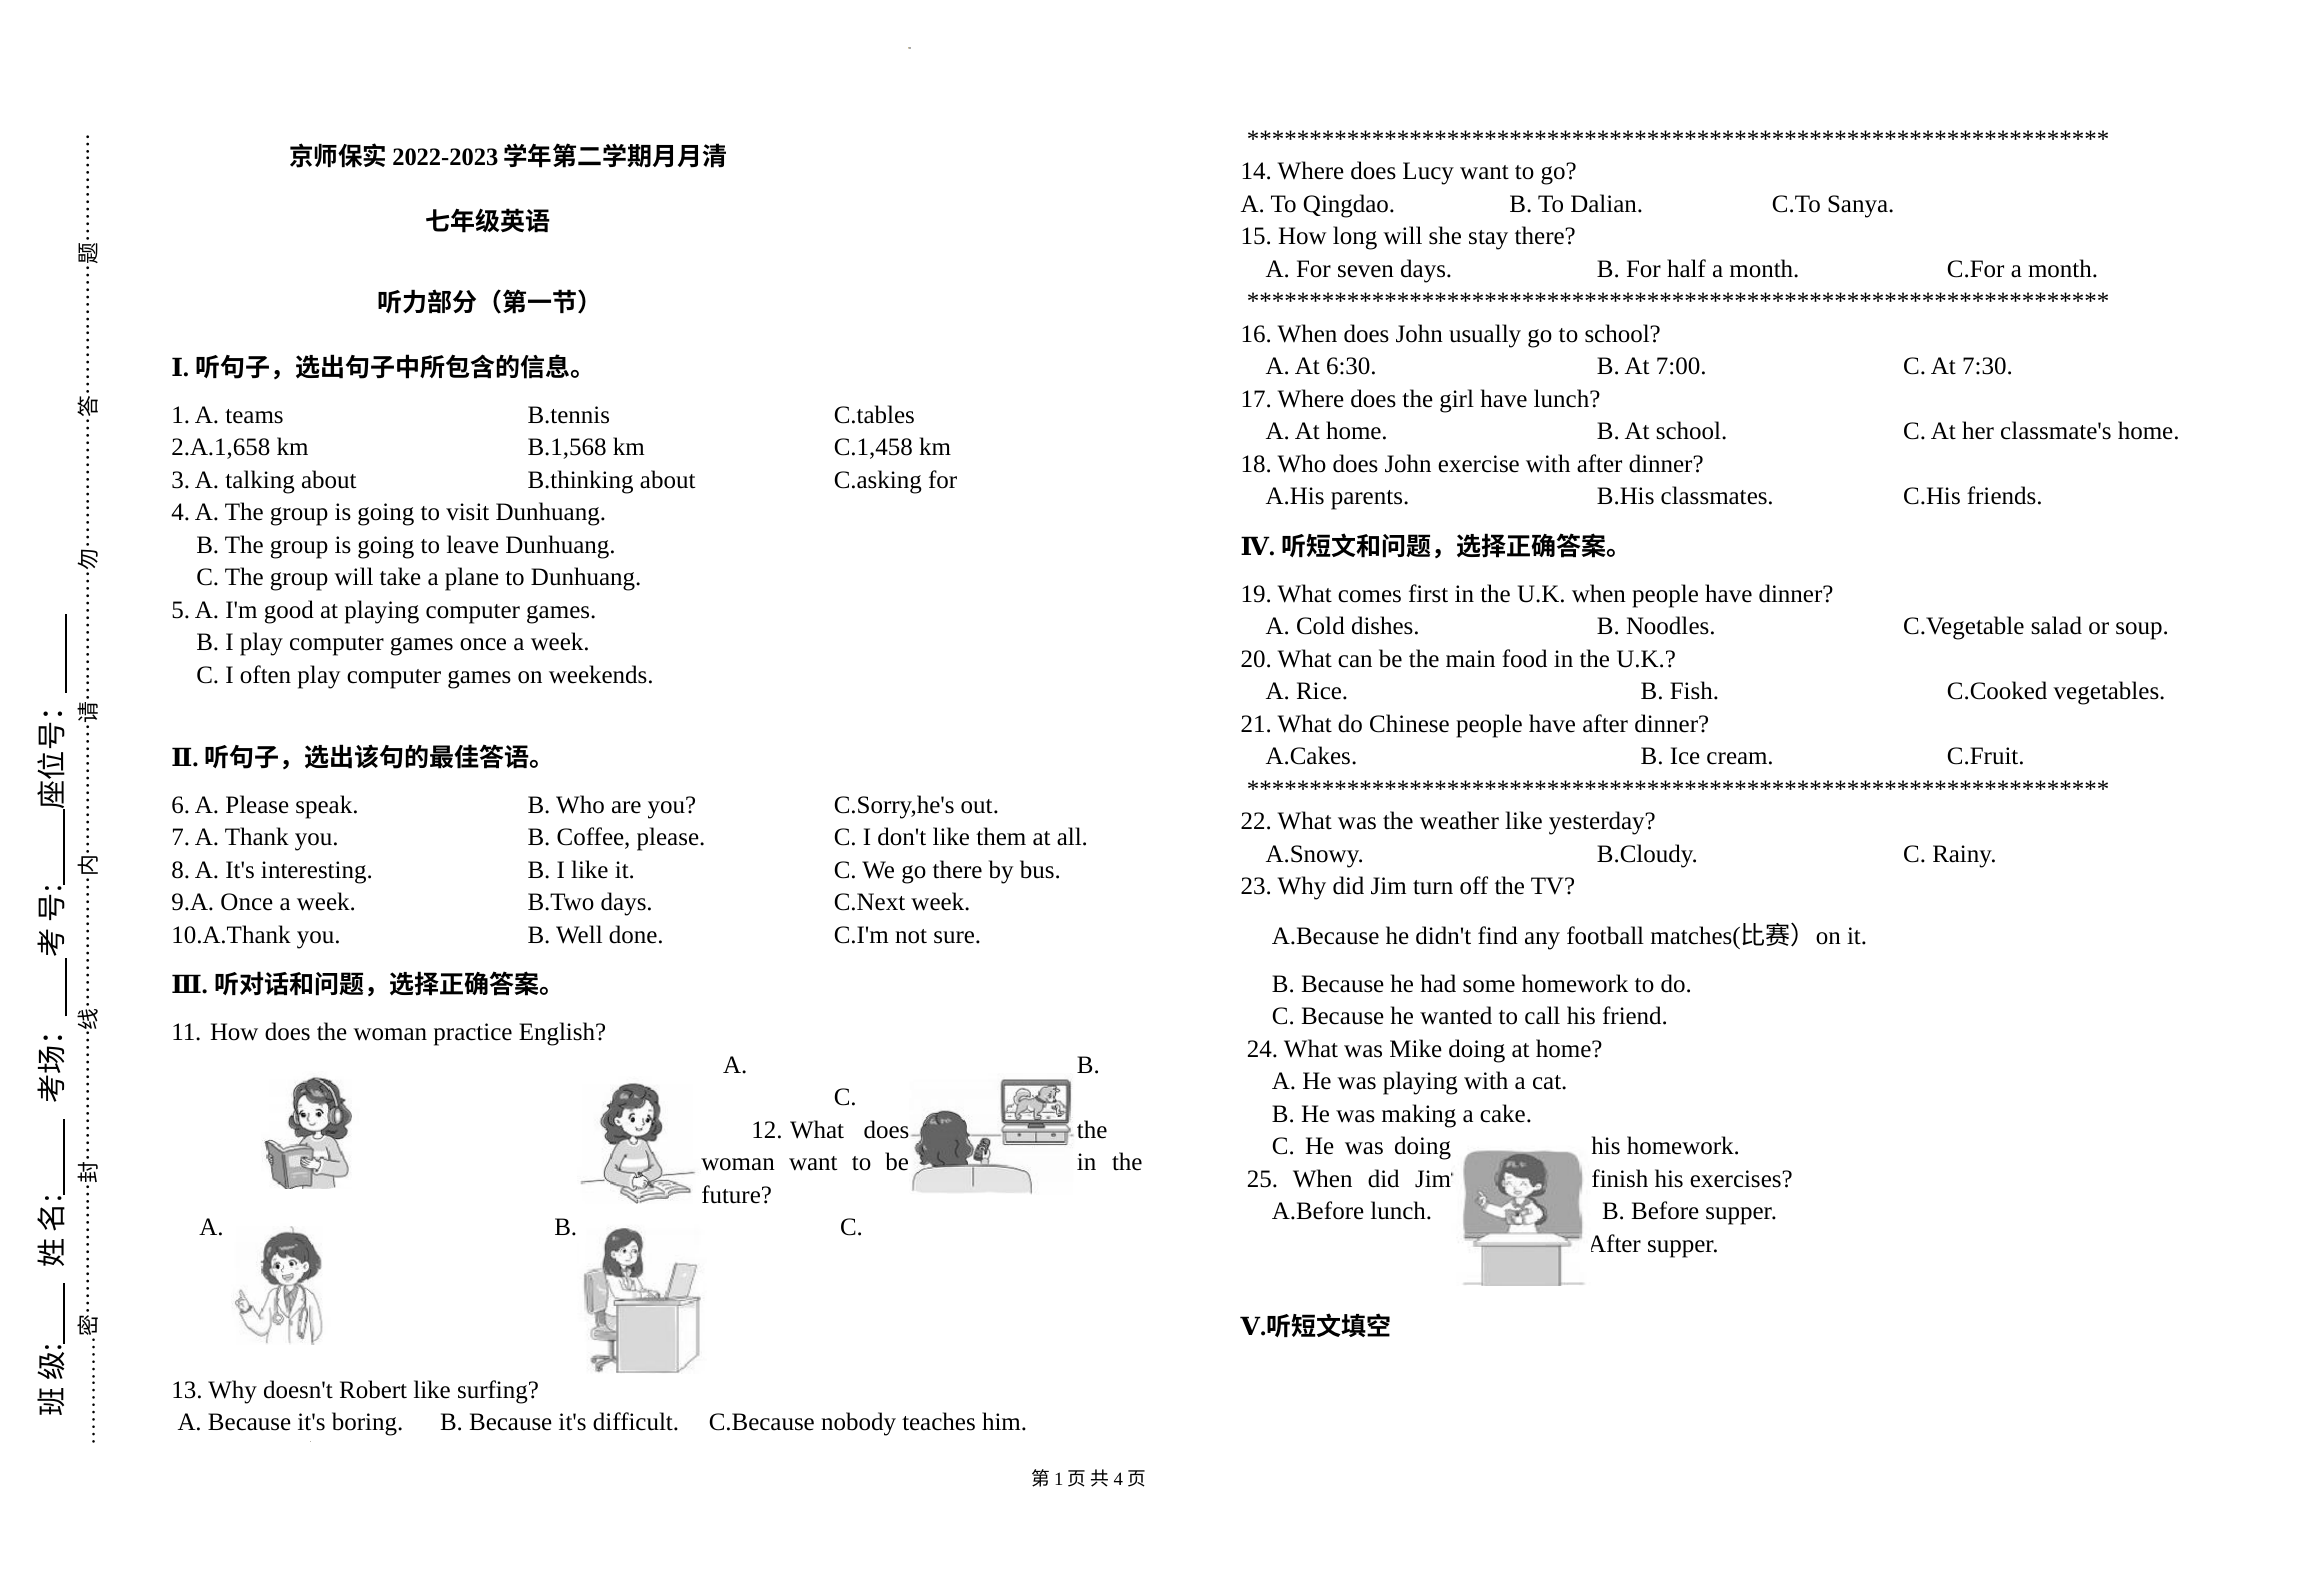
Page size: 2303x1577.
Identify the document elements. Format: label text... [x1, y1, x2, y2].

picture [909, 1066, 1077, 1195]
text ********************************************************************* [1247, 284, 2185, 317]
text 京师保实2022-2023学年第二学期月月清 [177, 122, 1115, 187]
text 19. What comes first in the U.K. when people have dinner? [1190, 577, 2212, 609]
text B. I play computer games once a week. [121, 626, 1142, 658]
text 七年级英语 [177, 187, 1142, 252]
text B. Because he had some homework to do. [1247, 967, 2185, 999]
text 1. A. teams B.tennis C.tables [121, 398, 1142, 431]
text 20. What can be the main food in the U.K.? [1190, 642, 2212, 674]
text B. The group is going to leave Dunhuang. [121, 528, 1142, 561]
text A.Snowy. B.Cloudy. C. Rainy. [1190, 837, 2212, 869]
text A. Cold dishes. B. Noodles. C.Vegetable salad or soup. [1190, 609, 2212, 642]
text 14. Where does Lucy want to go? [1190, 154, 2212, 187]
text A.Before lunch. B. Before supper. C. After supper. [1247, 1194, 1451, 1259]
text Ⅱ. 听句子，选出该句的最佳答语。 [121, 723, 1142, 788]
text C. He was doing his homework. [1247, 1129, 2185, 1162]
text 6. A. Please speak. B. Who are you? C.Sorry,he's out. [121, 788, 1142, 821]
picture [261, 1063, 360, 1189]
text ********************************************************************* [1247, 122, 2185, 154]
text 13. Why doesn't Robert like surfing? [121, 1373, 1142, 1406]
text A. Because it's boring. B. Because it's difficult. C.Because nobody teaches him. [177, 1406, 1142, 1438]
text A.His parents. B.His classmates. C.His friends. [1190, 479, 2212, 512]
text 5. A. I'm good at playing computer games. [121, 593, 1142, 626]
text Ⅲ. 听对话和问题，选择正确答案。 [121, 951, 1142, 1016]
text 3. A. talking about B.thinking about C.asking for [121, 463, 1142, 496]
text 8. A. It's interesting. B. I like it. C. We go there by bus. [121, 853, 1142, 886]
text 22. What was the weather like yesterday? [1190, 804, 2212, 837]
text 2.A.1,658 km B.1,568 km C.1,458 km [121, 431, 1142, 463]
text A.Cakes. B. Ice cream. C.Fruit. [1190, 739, 2212, 772]
text A. To Qingdao. B. To Dalian. C.To Sanya. [1190, 187, 2212, 219]
text 17. Where does the girl have lunch? [1190, 382, 2212, 414]
text A.Because he didn't find any football matches(比赛）on it. [1247, 902, 2185, 967]
text C. I often play computer games on weekends. [121, 658, 1142, 691]
text A.Before lunch. B. Before supper. C. After supper. [1592, 1194, 2185, 1259]
picture [1451, 1136, 1592, 1286]
text A. At home. B. At school. C. At her classmate's home. [1190, 414, 2212, 447]
text Ⅴ.听短文填空 [1190, 1292, 2212, 1357]
list B. C. [199, 1048, 1142, 1113]
text 4. A. The group is going to visit Dunhuang. [121, 496, 1142, 528]
text 18. Who does John exercise with after dinner? [1190, 447, 2212, 479]
text 21. What do Chinese people have after dinner? [1190, 707, 2212, 739]
text 23. Why did Jim turn off the TV? [1190, 869, 2212, 902]
text 7. A. Thank you. B. Coffee, please. C. I don't like them at all. [121, 821, 1142, 853]
text B. He was making a cake. [1247, 1097, 2185, 1129]
list B. C. [199, 1211, 1142, 1243]
text 25. When did Jim finish his exercises? [1247, 1162, 1451, 1194]
text 听力部分（第一节） [177, 268, 1115, 333]
text A. For seven days. B. For half a month. C.For a month. [1190, 252, 2212, 284]
text 9.A. Once a week. B.Two days. C.Next week. [121, 886, 1142, 918]
text C. Because he wanted to call his friend. [1247, 999, 2185, 1032]
picture [577, 1068, 701, 1204]
text A. He was playing with a cat. [1247, 1064, 2185, 1097]
text A. At 6:30. B. At 7:00. C. At 7:30. [1190, 349, 2212, 382]
text C. The group will take a plane to Dunhuang. [121, 561, 1142, 593]
list What does the woman want to be in the future? [121, 1113, 1142, 1211]
text A. Rice. B. Fish. C.Cooked vegetables. [1190, 674, 2212, 707]
text 10.A.Thank you. B. Well done. C.I'm not sure. [121, 918, 1142, 951]
picture [577, 1215, 707, 1374]
text Ⅳ. 听短文和问题，选择正确答案。 [1190, 512, 2212, 577]
text ********************************************************************* [1247, 772, 2185, 804]
text 25. When did Jim finish his exercises? [1592, 1162, 2185, 1194]
picture [231, 1218, 331, 1345]
list How does the woman practice English? [121, 1016, 1142, 1048]
text 24. What was Mike doing at home? [1247, 1032, 2185, 1064]
text 16. When does John usually go to school? [1190, 317, 2212, 349]
text Ⅰ. 听句子，选出句子中所包含的信息。 [121, 333, 1142, 398]
text 15. How long will she stay there? [1190, 219, 2212, 252]
